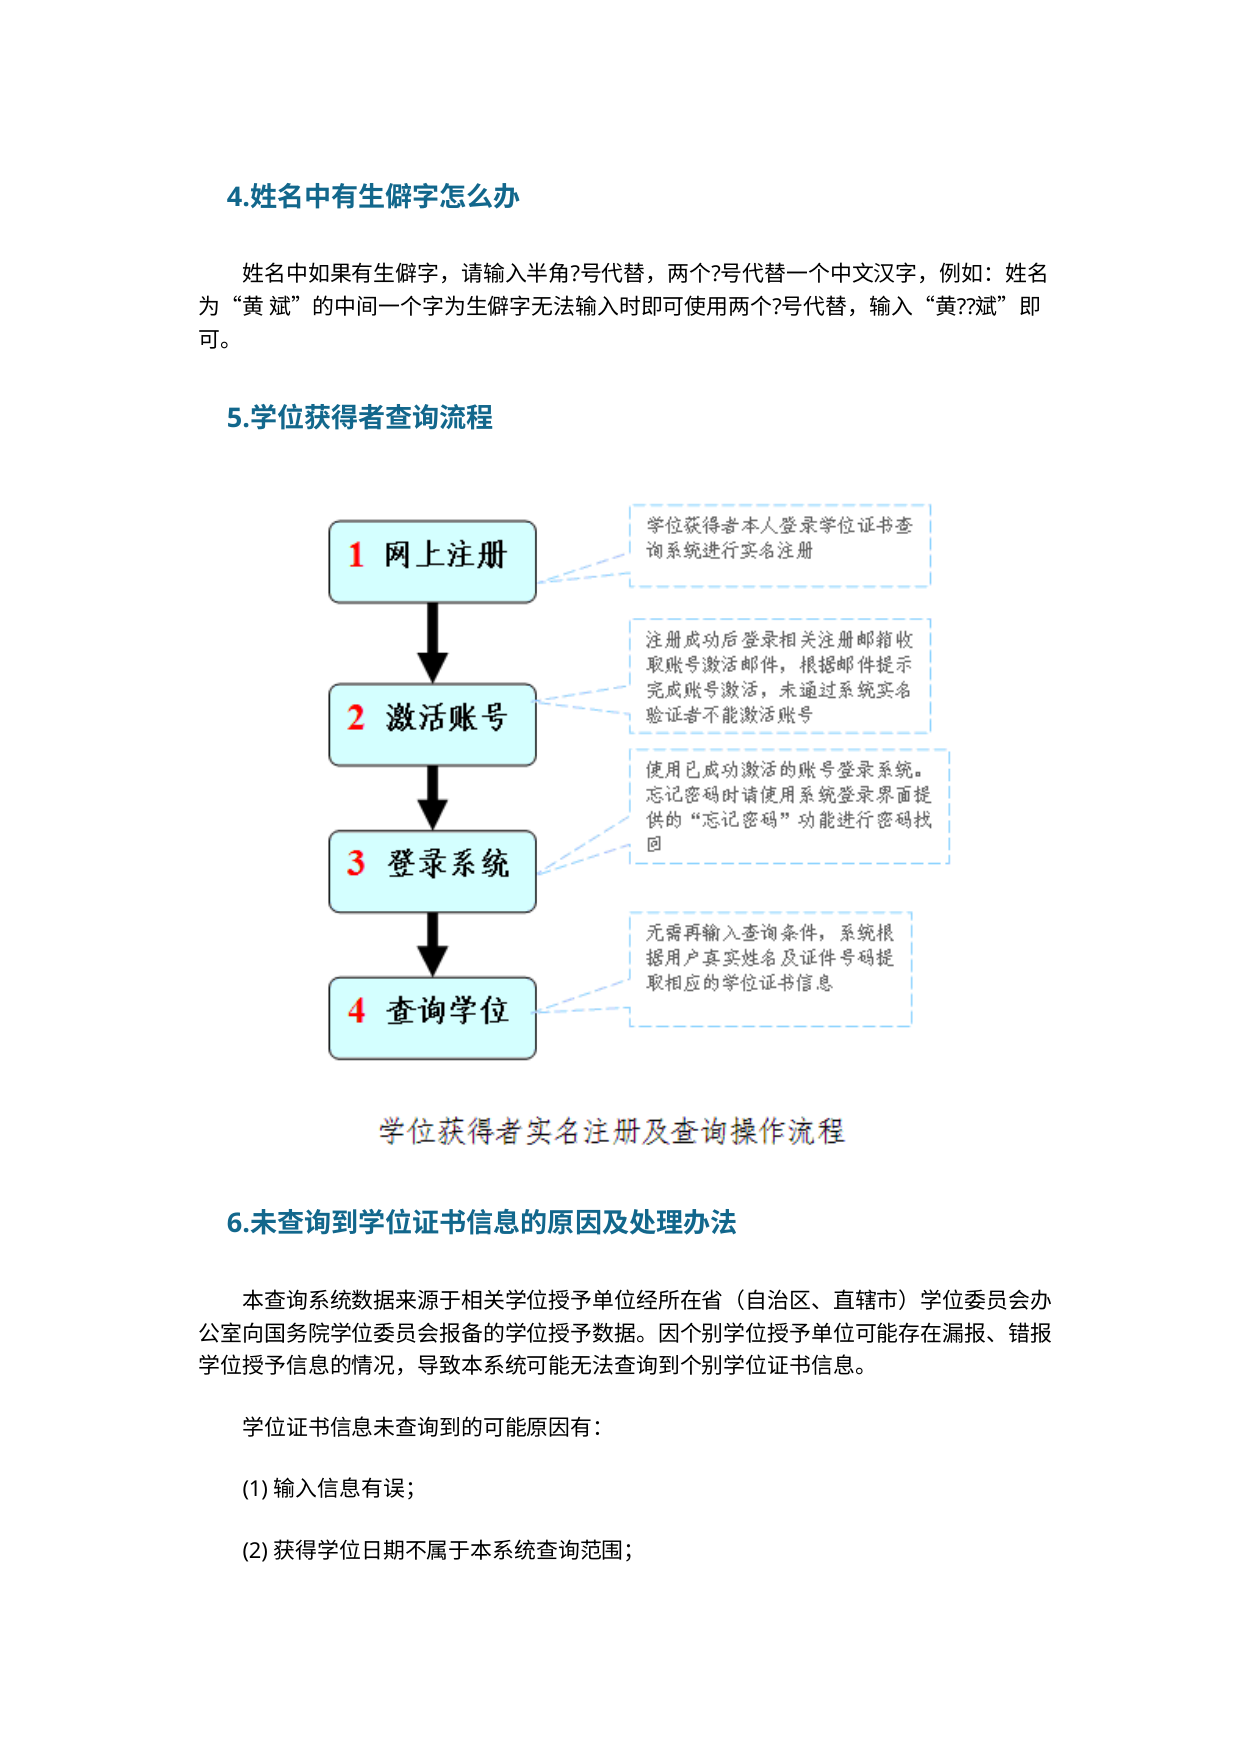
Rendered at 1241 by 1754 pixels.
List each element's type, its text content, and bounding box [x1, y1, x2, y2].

text (2) 获得学位日期不属于本系统查询范围； [198, 1533, 1053, 1565]
text 5.学位获得者查询流程 [227, 383, 1053, 448]
text (1) 输入信息有误； [198, 1471, 1053, 1504]
text 6.未查询到学位证书信息的原因及处理办法 [227, 1189, 1053, 1254]
text 4.姓名中有生僻字怎么办 [227, 162, 1053, 227]
picture [274, 477, 966, 1156]
text 本查询系统数据来源于相关学位授予单位经所在省（自治区、直辖市）学位委员会办公室向国务院学位委员会报备的学位授予数据。因个别学位授予单位可能存在漏报、错报学位授予信息的情况，导致本系统可能无法查询到个别学位证书信息。 [198, 1283, 1053, 1380]
text 学位证书信息未查询到的可能原因有： [198, 1409, 1053, 1442]
text 姓名中如果有生僻字，请输入半角?号代替，两个?号代替一个中文汉字，例如：姓名为“黄 斌”的中间一个字为生僻字无法输入时即可使用两个?号代替，输入“黄??斌”即可。 [198, 256, 1053, 354]
